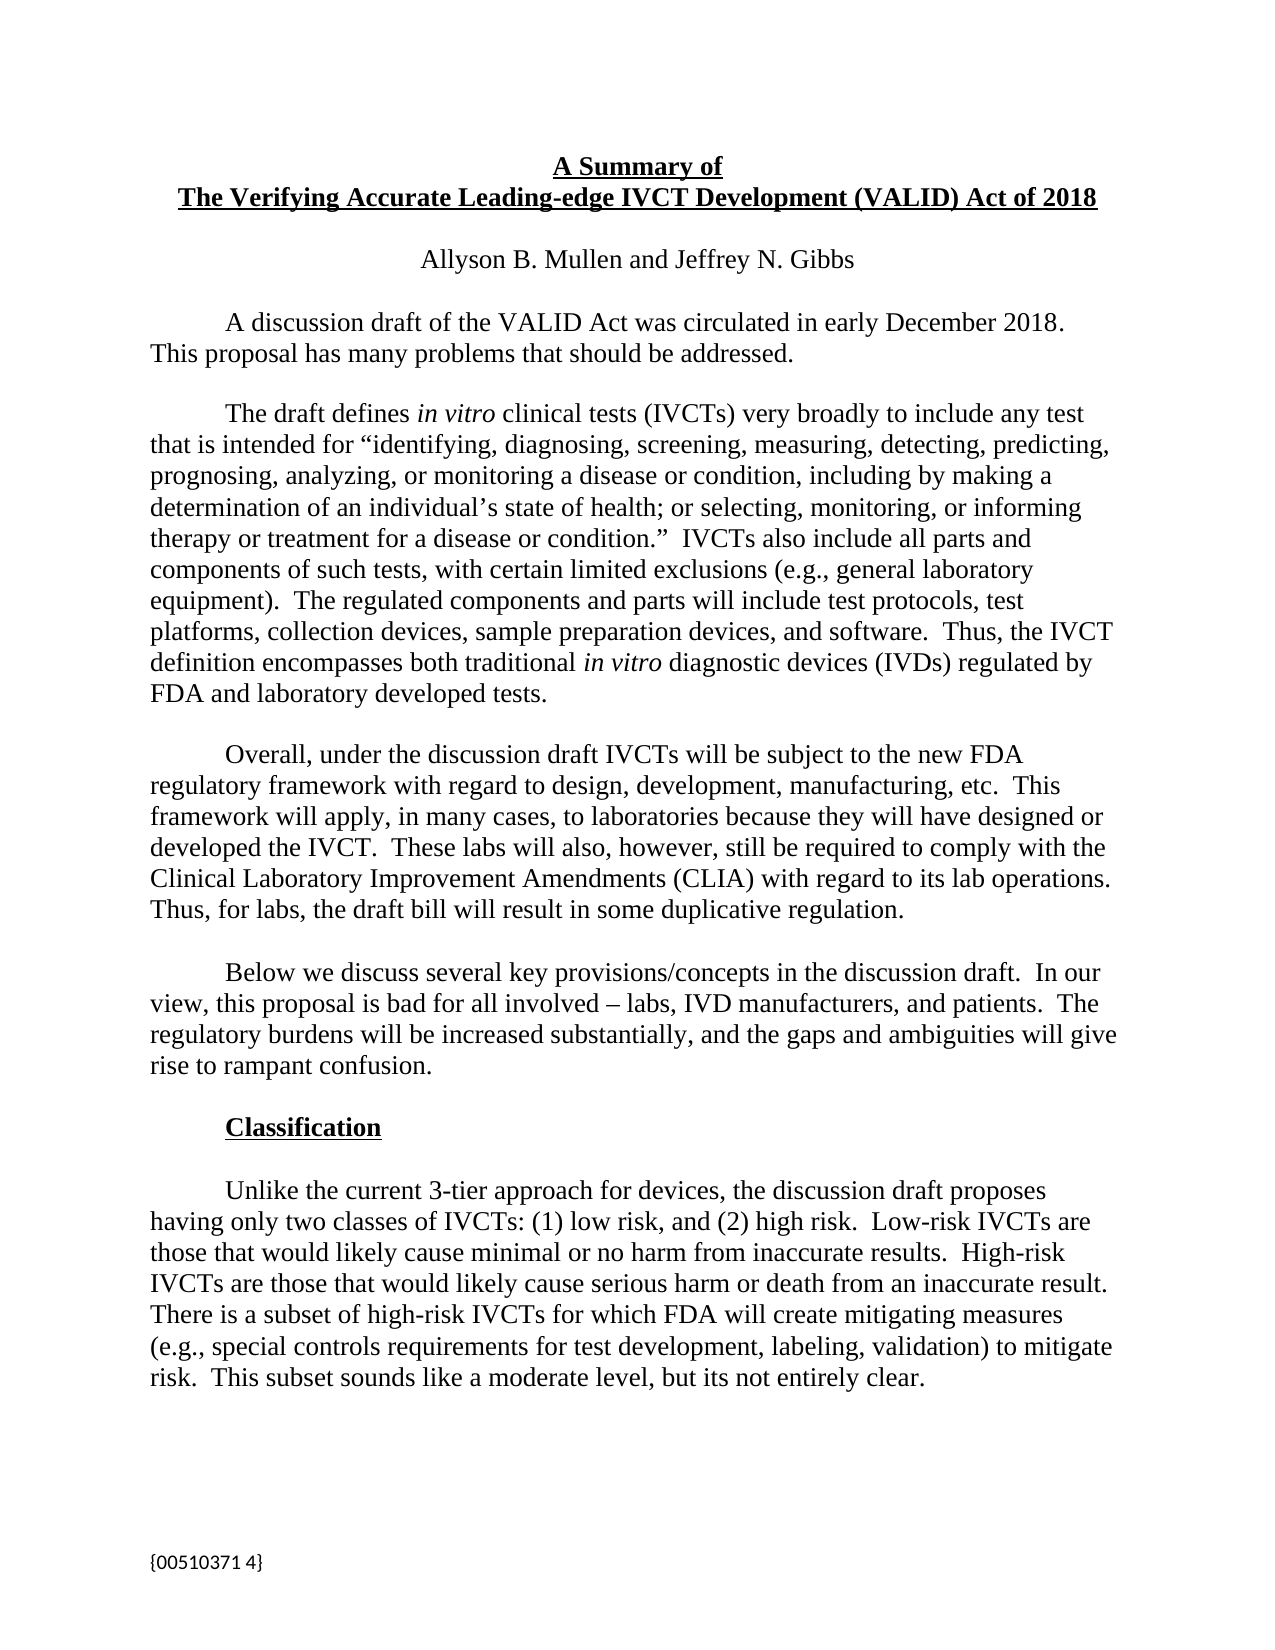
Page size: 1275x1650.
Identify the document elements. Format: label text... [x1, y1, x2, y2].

text Overall, under the discussion draft IVCTs will be subject to the new FDA regulatory framework with regard to design, development, manufacturing, etc. This framework will apply, in many cases, to laboratories because they will have designed or developed the IVCT. These labs will also, however, still be required to comply with the Clinical Laboratory Improvement Amendments (CLIA) with regard to its lab operations. Thus, for labs, the draft bill will result in some duplicative regulation. [150, 738, 1125, 925]
text The Verifying Accurate Leading-edge IVCT Development (VALID) Act of 2018 [150, 181, 1125, 212]
text A discussion draft of the VALID Act was circulated in early December 2018. This proposal has many problems that should be addressed. [150, 306, 1125, 368]
text A Summary of [150, 150, 1125, 181]
text Below we discuss several key provisions/concepts in the discussion draft. In our view, this proposal is bad for all involved – labs, IVD manufacturers, and patients. The regulatory burdens will be increased substantially, and the gaps and ambiguities will give rise to rampant confusion. [150, 956, 1125, 1080]
list Allyson B. Mullen and Jeffrey N. Gibbs [150, 243, 1125, 274]
text The draft defines in vitro clinical tests (IVCTs) very broadly to include any test that is intended for “identifying, diagnosing, screening, measuring, detecting, predicting, prognosing, analyzing, or monitoring a disease or condition, including by making a determination of an individual’s state of health; or selecting, monitoring, or informing therapy or treatment for a disease or condition.” IVCTs also include all parts and components of such tests, with certain limited exclusions (e.g., general laboratory equipment). The regulated components and parts will include test protocols, test platforms, collection devices, sample preparation devices, and software. Thus, the IVCT definition encompasses both traditional in vitro diagnostic devices (IVDs) regulated by FDA and laboratory developed tests. [150, 397, 1125, 709]
text Classification [150, 1112, 1125, 1143]
text Unlike the current 3-tier approach for devices, the discussion draft proposes having only two classes of IVCTs: (1) low risk, and (2) high risk. Low-risk IVCTs are those that would likely cause minimal or no harm from inaccurate results. High-risk IVCTs are those that would likely cause serious harm or death from an inaccurate result. There is a subset of high-risk IVCTs for which FDA will create mitigating measures (e.g., special controls requirements for test development, labeling, validation) to mitigate risk. This subset sounds like a moderate level, but its not entirely clear. [150, 1174, 1125, 1392]
